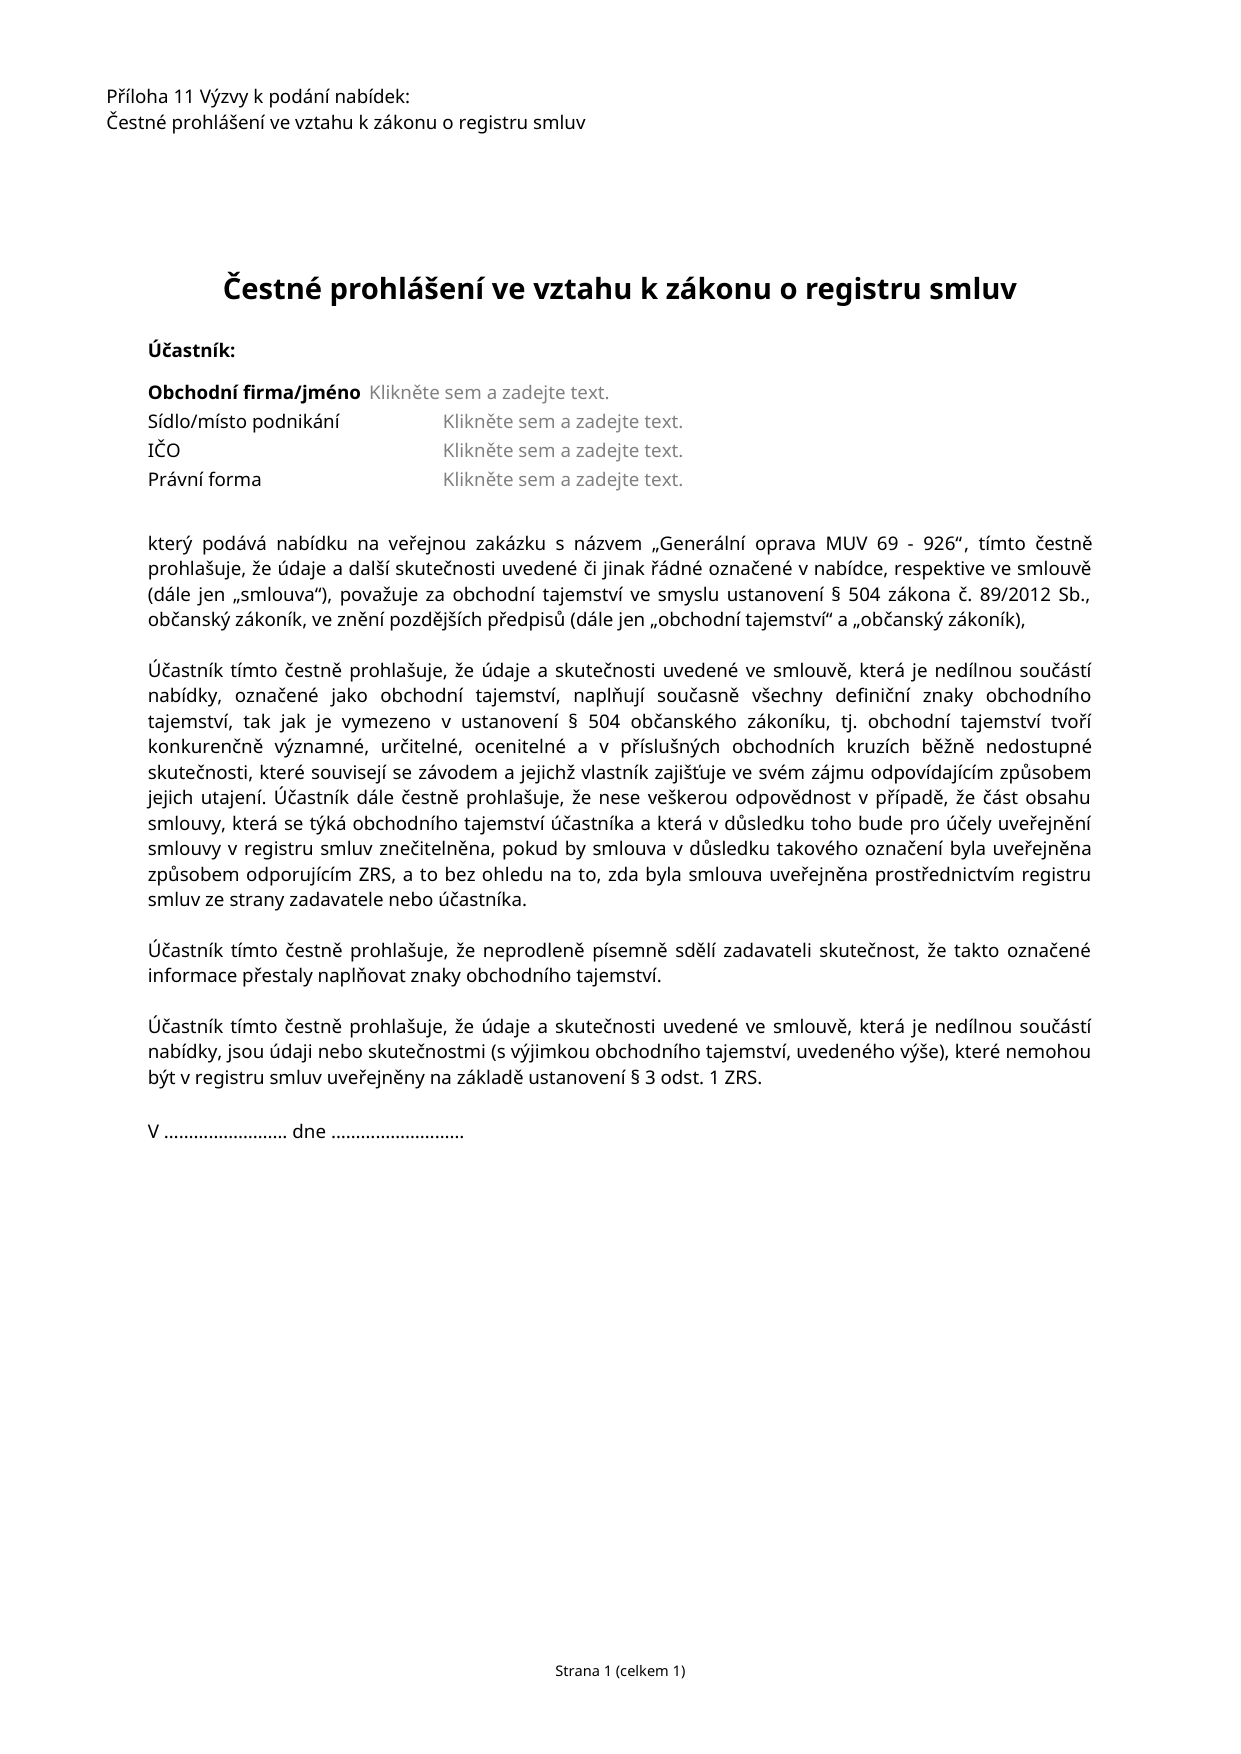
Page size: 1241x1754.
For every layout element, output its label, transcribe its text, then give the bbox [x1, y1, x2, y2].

text Účastník tímto čestně prohlašuje, že neprodleně písemně sdělí zadavateli skutečnost, že takto označené informace přestaly naplňovat znaky obchodního tajemství. [148, 937, 1093, 988]
text Sídlo/místo podnikání [148, 405, 1093, 434]
text V ………………….… dne ……………………… [148, 1115, 1092, 1144]
text IČO [148, 434, 1093, 463]
text Obchodní firma/jméno [148, 376, 1093, 405]
text Právní forma [148, 463, 1093, 492]
title Čestné prohlášení ve vztahu k zákonu o registru smluv [148, 268, 1093, 308]
text Účastník: [148, 333, 1093, 364]
text který podává nabídku na veřejnou zakázku s názvem „Generální oprava MUV 69 - 926“, tímto čestně prohlašuje, že údaje a další skutečnosti uvedené či jinak řádné označené v nabídce, respektive ve smlouvě (dále jen „smlouva“), považuje za obchodní tajemství ve smyslu ustanovení § 504 zákona č. 89/2012 Sb., občanský zákoník, ve znění pozdějších předpisů (dále jen „obchodní tajemství“ a „občanský zákoník), [148, 530, 1093, 632]
text Účastník tímto čestně prohlašuje, že údaje a skutečnosti uvedené ve smlouvě, která je nedílnou součástí nabídky, jsou údaji nebo skutečnostmi (s výjimkou obchodního tajemství, uvedeného výše), které nemohou být v registru smluv uveřejněny na základě ustanovení § 3 odst. 1 ZRS. [148, 1013, 1093, 1090]
text Účastník tímto čestně prohlašuje, že údaje a skutečnosti uvedené ve smlouvě, která je nedílnou součástí nabídky, označené jako obchodní tajemství, naplňují současně všechny definiční znaky obchodního tajemství, tak jak je vymezeno v ustanovení § 504 občanského zákoníku, tj. obchodní tajemství tvoří konkurenčně významné, určitelné, ocenitelné a v příslušných obchodních kruzích běžně nedostupné skutečnosti, které souvisejí se závodem a jejichž vlastník zajišťuje ve svém zájmu odpovídajícím způsobem jejich utajení. Účastník dále čestně prohlašuje, že nese veškerou odpovědnost v případě, že část obsahu smlouvy, která se týká obchodního tajemství účastníka a která v důsledku toho bude pro účely uveřejnění smlouvy v registru smluv znečitelněna, pokud by smlouva v důsledku takového označení byla uveřejněna způsobem odporujícím ZRS, a to bez ohledu na to, zda byla smlouva uveřejněna prostřednictvím registru smluv ze strany zadavatele nebo účastníka. [148, 657, 1093, 912]
